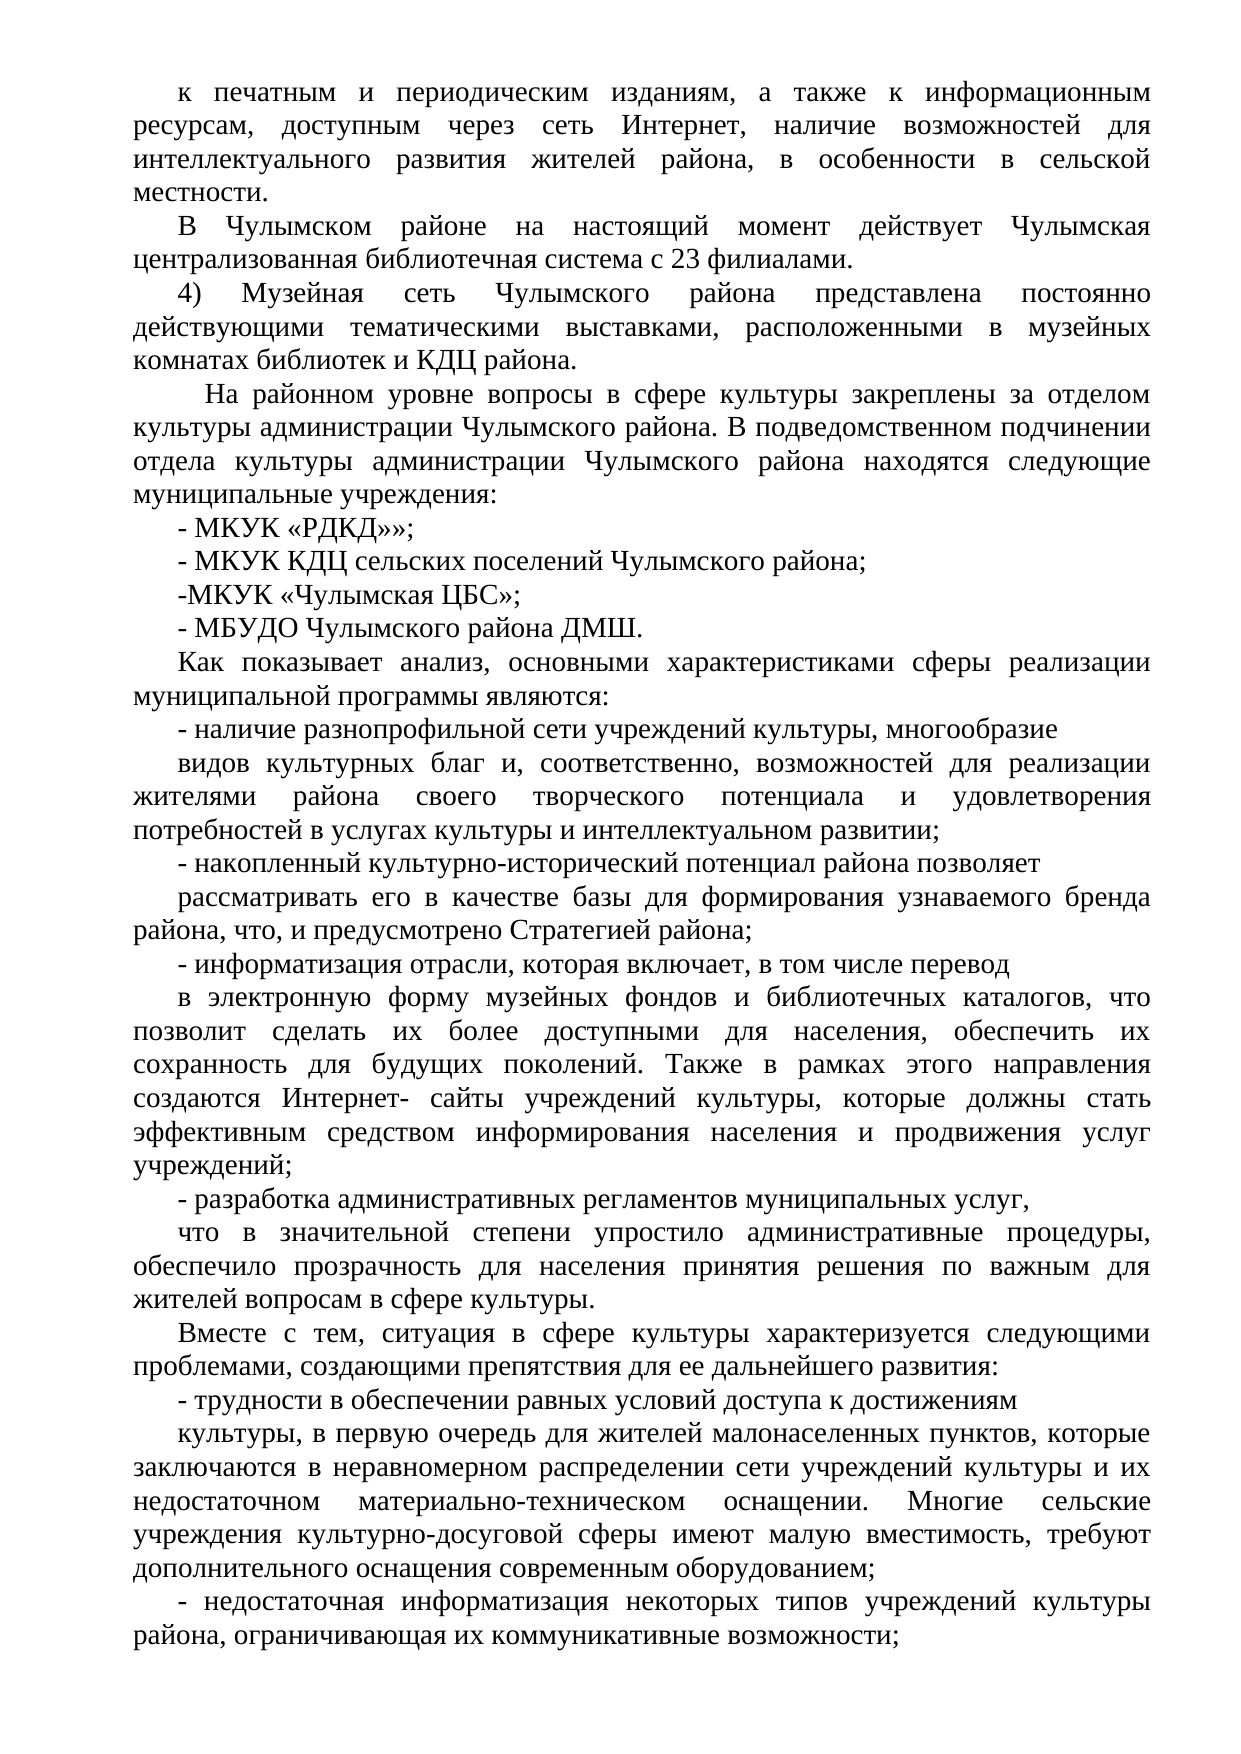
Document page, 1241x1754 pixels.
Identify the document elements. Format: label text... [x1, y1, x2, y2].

text - МКУК КДЦ сельских поселений Чулымского района; [133, 543, 1152, 577]
text - МБУДО Чулымского района ДМШ. [133, 611, 1152, 644]
text рассматривать его в качестве базы для формирования узнаваемого бренда района, что, и предусмотрено Стратегией района; [133, 879, 1152, 946]
text в электронную форму музейных фондов и библиотечных каталогов, что позволит сделать их более доступными для населения, обеспечить их сохранность для будущих поколений. Также в рамках этого направления создаются Интернет- сайты учреждений культуры, которые должны стать эффективным средством информирования населения и продвижения услуг учреждений; [133, 979, 1152, 1181]
text 4) Музейная сеть Чулымского района представлена постоянно действующими тематическими выставками, расположенными в музейных комнатах библиотек и КДЦ района. [133, 275, 1152, 376]
text культуры, в первую очередь для жителей малонаселенных пунктов, которые заключаются в неравномерном распределении сети учреждений культуры и их недостаточном материально-техническом оснащении. Многие сельские учреждения культурно-досуговой сферы имеют малую вместимость, требуют дополнительного оснащения современным оборудованием; [133, 1416, 1152, 1583]
text - недостаточная информатизация некоторых типов учреждений культуры района, ограничивающая их коммуникативные возможности; [133, 1583, 1152, 1650]
text - трудности в обеспечении равных условий доступа к достижениям [133, 1382, 1152, 1416]
text - наличие разнопрофильной сети учреждений культуры, многообразие [133, 711, 1152, 745]
text В Чулымском районе на настоящий момент действует Чулымская централизованная библиотечная система с 23 филиалами. [133, 208, 1152, 275]
text к печатным и периодическим изданиям, а также к информационным ресурсам, доступным через сеть Интернет, наличие возможностей для интеллектуального развития жителей района, в особенности в сельской местности. [133, 74, 1152, 208]
text видов культурных благ и, соответственно, возможностей для реализации жителями района своего творческого потенциала и удовлетворения потребностей в услугах культуры и интеллектуальном развитии; [133, 745, 1152, 845]
text что в значительной степени упростило административные процедуры, обеспечило прозрачность для населения принятия решения по важным для жителей вопросам в сфере культуры. [133, 1214, 1152, 1315]
text На районном уровне вопросы в сфере культуры закреплены за отделом культуры администрации Чулымского района. В подведомственном подчинении отдела культуры администрации Чулымского района находятся следующие муниципальные учреждения: [133, 376, 1152, 510]
text - накопленный культурно-исторический потенциал района позволяет [133, 845, 1152, 879]
text - разработка административных регламентов муниципальных услуг, [133, 1181, 1152, 1214]
text - МКУК «РДКД»»; [133, 510, 1152, 543]
text - информатизация отрасли, которая включает, в том числе перевод [133, 946, 1152, 979]
text -МКУК «Чулымская ЦБС»; [133, 577, 1152, 611]
text Вместе с тем, ситуация в сфере культуры характеризуется следующими проблемами, создающими препятствия для ее дальнейшего развития: [133, 1315, 1152, 1382]
text Как показывает анализ, основными характеристиками сферы реализации муниципальной программы являются: [133, 644, 1152, 711]
